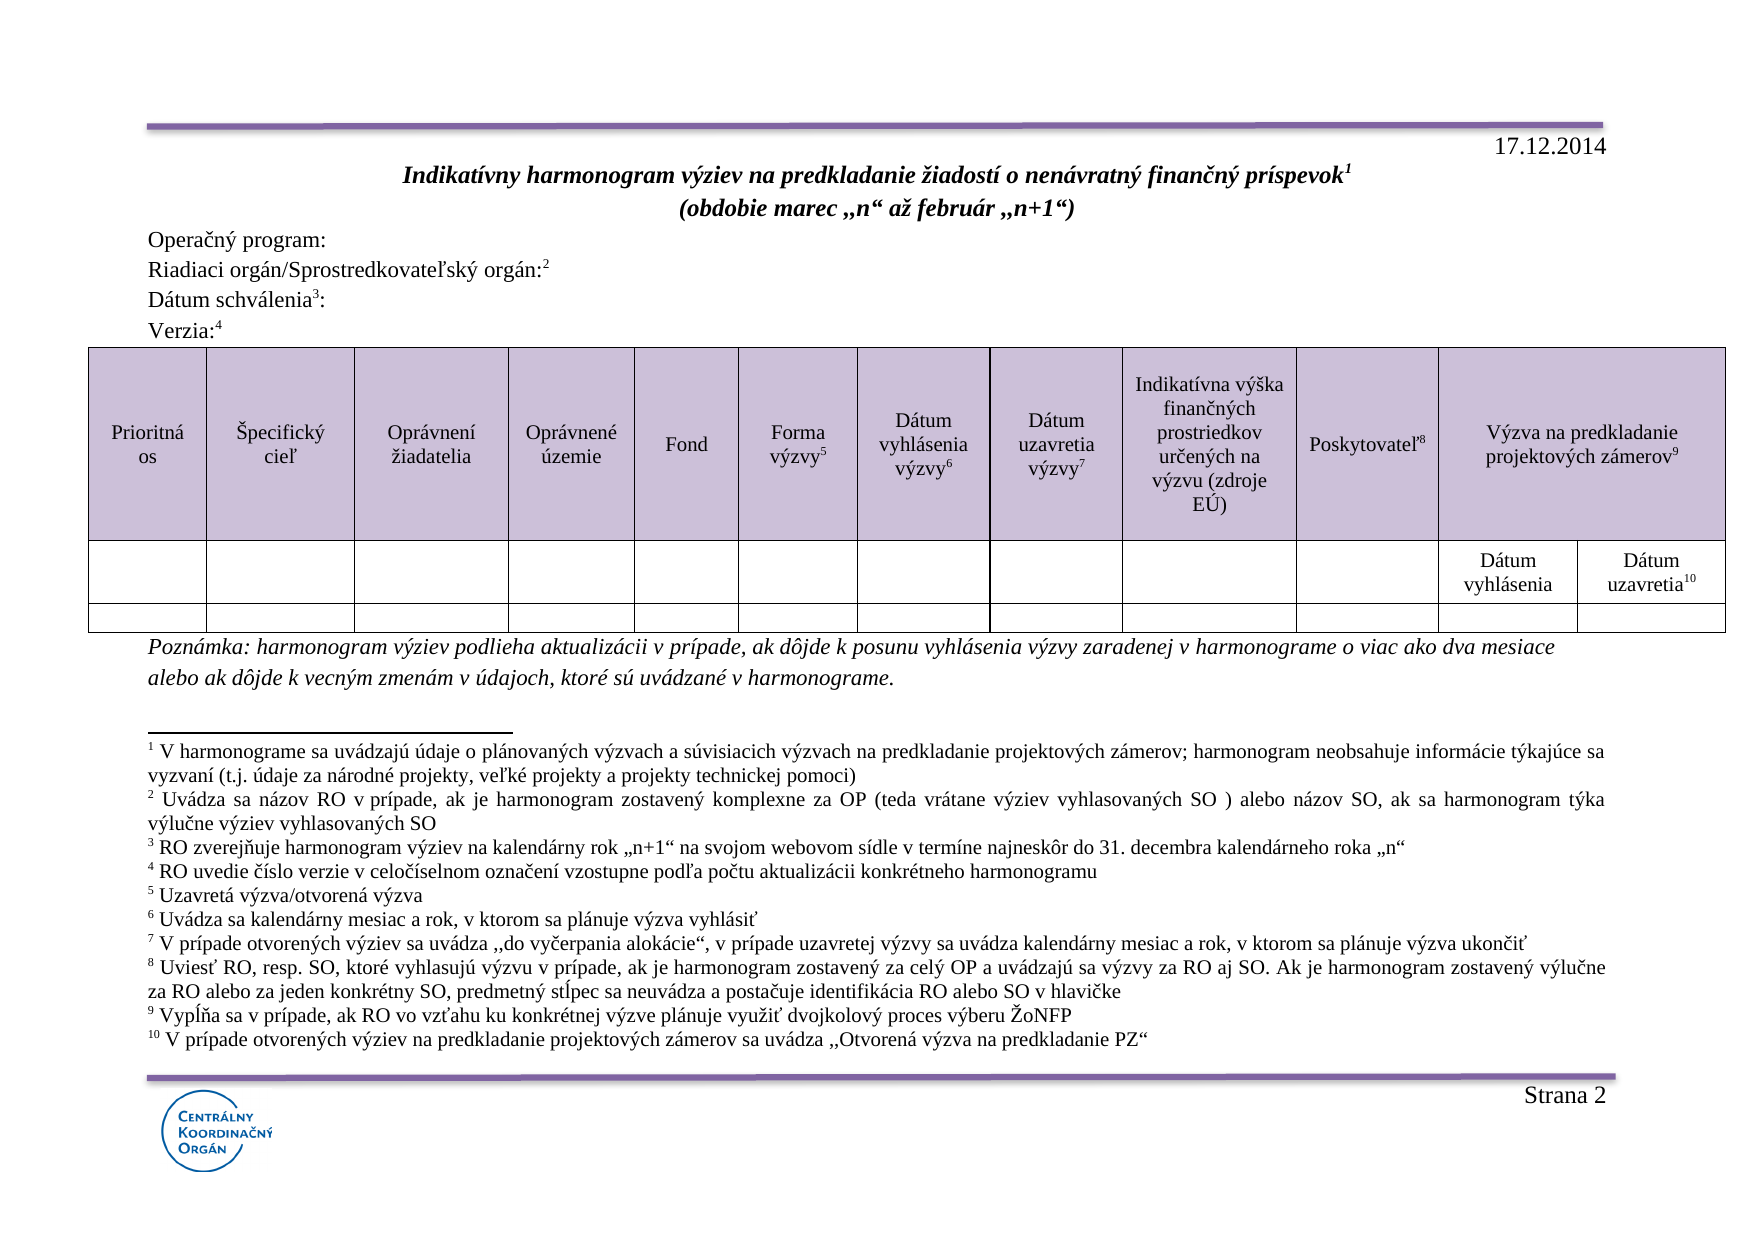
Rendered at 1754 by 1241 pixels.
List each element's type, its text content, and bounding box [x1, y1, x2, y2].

text Verzia: [148, 317, 1606, 343]
table_header Dátum uzavretia výzvy [991, 348, 1122, 540]
table_cell Dátum uzavretia [1578, 541, 1725, 602]
table_header Výzva na predkladanie projektových zámerov [1439, 348, 1725, 540]
table_cell [89, 604, 206, 632]
text Indikatívny harmonogram výziev na predkladanie žiadostí o nenávratný finančný príspevok [148, 160, 1606, 189]
table_cell [991, 604, 1122, 632]
text Poznámka: harmonogram výziev podlieha aktualizácii v prípade, ak dôjde k posunu vyhlásenia výzvy zaradenej v harmonograme o viac ako dva mesiace alebo ak dôjde k vecným zmenám v údajoch, ktoré sú uvádzané v harmonograme. [148, 633, 1606, 690]
table_cell [1439, 604, 1577, 632]
table_cell [1123, 604, 1296, 632]
table_cell [355, 541, 508, 602]
table_cell [991, 541, 1122, 602]
text Riadiaci orgán/Sprostredkovateľský orgán: [148, 256, 1606, 283]
table_cell [89, 541, 206, 602]
table_header Špecifický cieľ [207, 348, 354, 540]
text (obdobie marec ,,n“ až február ,,n+1“) [148, 193, 1606, 222]
table_cell [635, 541, 738, 602]
table_cell Dátum vyhlásenia [1439, 541, 1577, 602]
table_header Dátum vyhlásenia výzvy [858, 348, 989, 540]
table_cell [509, 604, 634, 632]
table_header Fond [635, 348, 738, 540]
table_header Indikatívna výška finančných prostriedkov určených na výzvu (zdroje EÚ) [1123, 348, 1296, 540]
table_cell [1297, 541, 1438, 602]
picture [159, 1088, 272, 1171]
table_cell [1123, 541, 1296, 602]
table_cell [509, 541, 634, 602]
table_cell [355, 604, 508, 632]
table_header Poskytovateľ [1297, 348, 1438, 540]
table_cell [858, 604, 989, 632]
table_header Prioritná os [89, 348, 206, 540]
table_header Oprávnené územie [509, 348, 634, 540]
table_cell [739, 604, 857, 632]
table_cell [207, 604, 354, 632]
table_cell [739, 541, 857, 602]
table_cell [635, 604, 738, 632]
table_header Oprávnení žiadatelia [355, 348, 508, 540]
table_header Forma výzvy [739, 348, 857, 540]
text Dátum schválenia: [148, 286, 1606, 313]
table_cell [1297, 604, 1438, 632]
table_cell [207, 541, 354, 602]
table_cell [1578, 604, 1725, 632]
text Operačný program: [148, 226, 1606, 252]
table_cell [858, 541, 989, 602]
